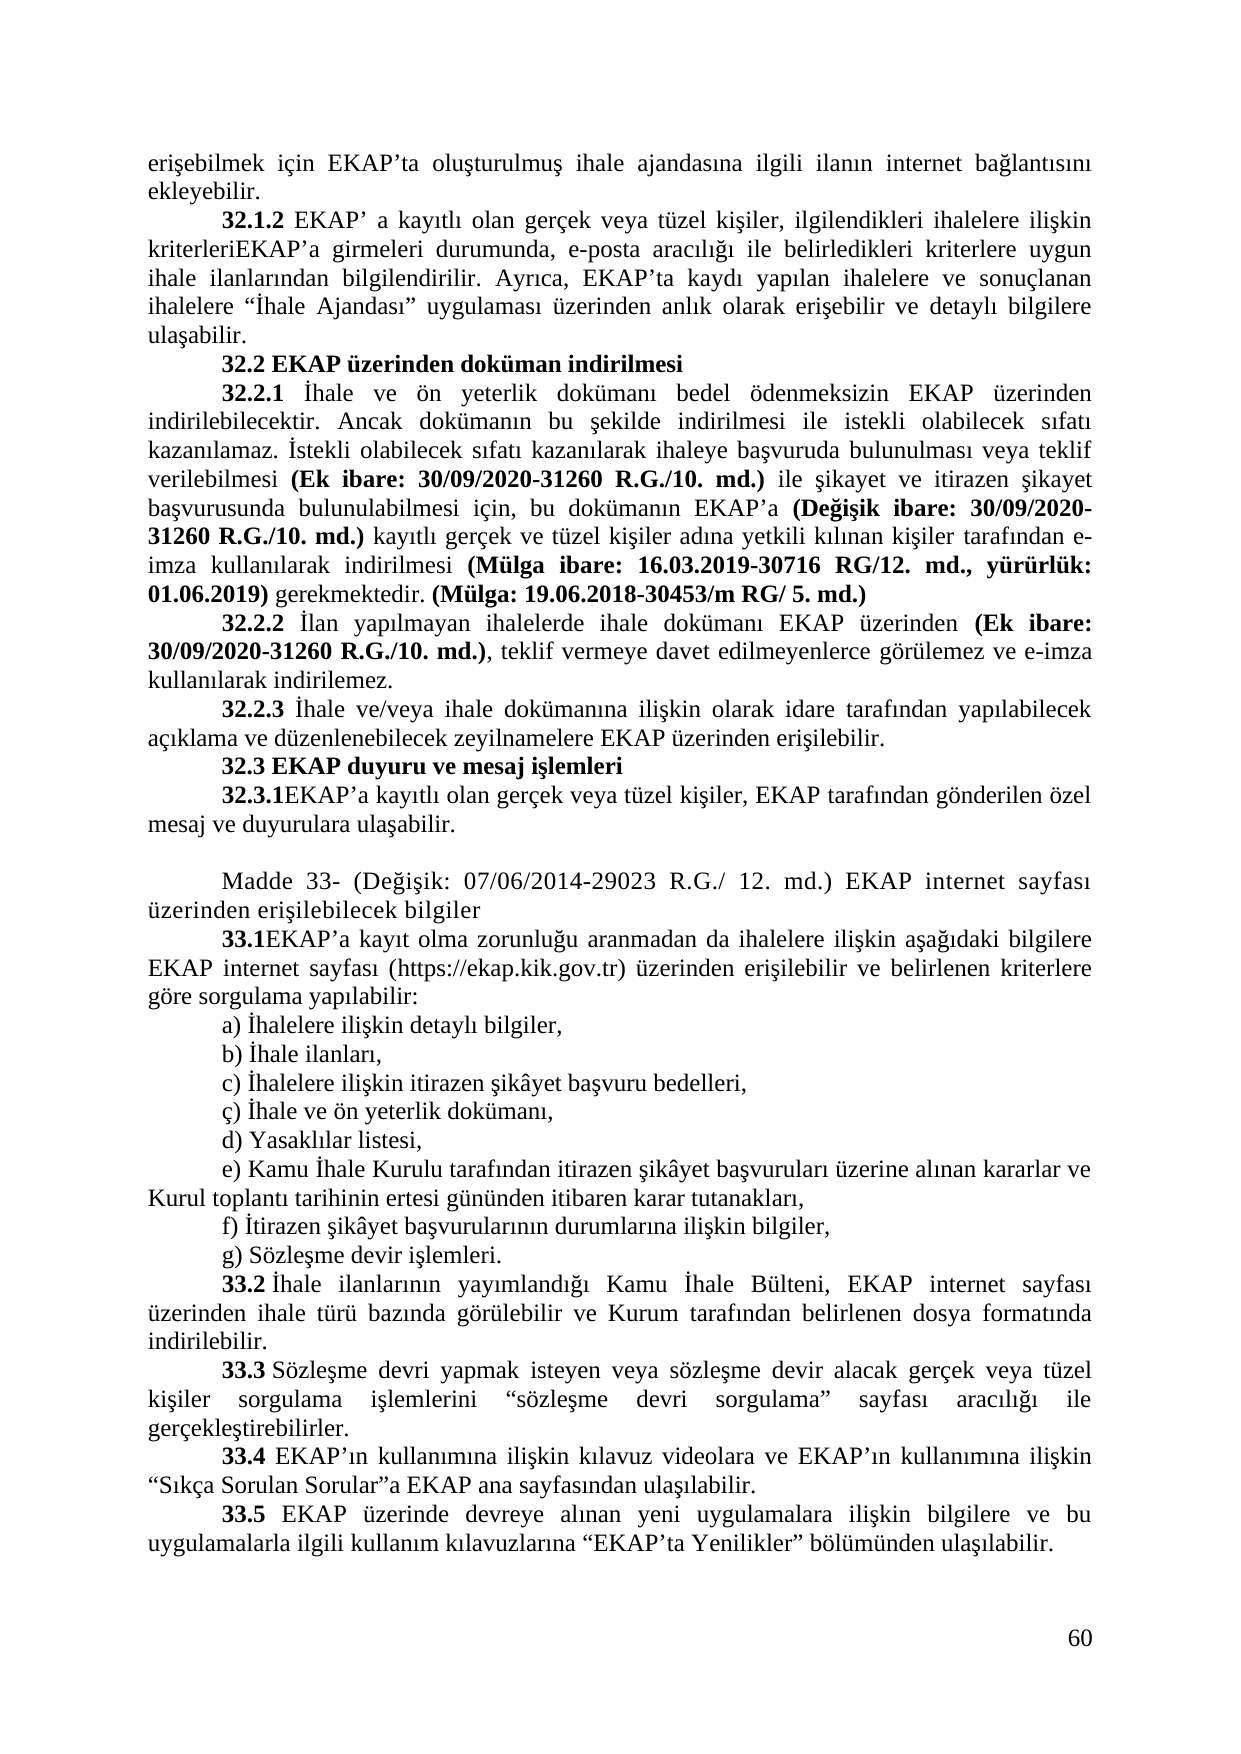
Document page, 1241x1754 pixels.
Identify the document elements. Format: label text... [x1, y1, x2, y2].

text d) Yasaklılar listesi, [148, 1125, 1092, 1154]
text e) Kamu İhale Kurulu tarafından itirazen şikâyet başvuruları üzerine alınan kararlar ve Kurul toplantı tarihinin ertesi gününden itibaren karar tutanakları, [148, 1154, 1092, 1211]
text c) İhalelere ilişkin itirazen şikâyet başvuru bedelleri, [148, 1068, 1092, 1096]
text 32.3.1EKAP’a kayıtlı olan gerçek veya tüzel kişiler, EKAP tarafından gönderilen özel mesaj ve duyurulara ulaşabilir. [148, 780, 1092, 838]
text 33.3 Sözleşme devri yapmak isteyen veya sözleşme devir alacak gerçek veya tüzel kişiler sorgulama işlemlerini “sözleşme devri sorgulama” sayfası aracılığı ile gerçekleştirebilirler. [148, 1355, 1092, 1441]
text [148, 148, 1092, 205]
text 33.1EKAP’a kayıt olma zorunluğu aranmadan da ihalelere ilişkin aşağıdaki bilgilere EKAP internet sayfası (https://ekap.kik.gov.tr) üzerinden erişilebilir ve belirlenen kriterlere göre sorgulama yapılabilir: [148, 924, 1092, 1010]
text g) Sözleşme devir işlemleri. [148, 1240, 1092, 1269]
subtitle 32.2 EKAP üzerinden doküman indirilmesi [148, 349, 1092, 378]
text 32.1.2 EKAP’ a kayıtlı olan gerçek veya tüzel kişiler, ilgilendikleri ihalelere ilişkin kriterleriEKAP’a girmeleri durumunda, e-posta aracılığı ile belirledikleri kriterlere uygun ihale ilanlarından bilgilendirilir. Ayrıca, EKAP’ta kaydı yapılan ihalelere ve sonuçlanan ihalelere “İhale Ajandası” uygulaması üzerinden anlık olarak erişebilir ve detaylı bilgilere ulaşabilir. [148, 205, 1092, 349]
text 32.2.2 İlan yapılmayan ihalelerde ihale dokümanı EKAP üzerinden (Ek ibare: 30/09/2020-31260 R.G./10. md.), teklif vermeye davet edilmeyenlerce görülemez ve e-imza kullanılarak indirilemez. [148, 608, 1092, 694]
text a) İhalelere ilişkin detaylı bilgiler, [148, 1010, 1092, 1039]
subtitle Madde 33- (Değişik: 07/06/2014-29023 R.G./ 12. md.) EKAP internet sayfası üzerinden erişilebilecek bilgiler [148, 866, 1092, 924]
subtitle 32.3 EKAP duyuru ve mesaj işlemleri [148, 751, 1092, 780]
text 33.4 EKAP’ın kullanımına ilişkin kılavuz videolara ve EKAP’ın kullanımına ilişkin “Sıkça Sorulan Sorular”a EKAP ana sayfasından ulaşılabilir. [148, 1441, 1092, 1499]
text 32.2.3 İhale ve/veya ihale dokümanına ilişkin olarak idare tarafından yapılabilecek açıklama ve düzenlenebilecek zeyilnamelere EKAP üzerinden erişilebilir. [148, 694, 1092, 751]
text 33.2 İhale ilanlarının yayımlandığı Kamu İhale Bülteni, EKAP internet sayfası üzerinden ihale türü bazında görülebilir ve Kurum tarafından belirlenen dosya formatında indirilebilir. [148, 1269, 1092, 1355]
text 33.5 EKAP üzerinde devreye alınan yeni uygulamalara ilişkin bilgilere ve bu uygulamalarla ilgili kullanım kılavuzlarına “EKAP’ta Yenilikler” bölümünden ulaşılabilir. [148, 1499, 1092, 1556]
text 32.2.1 İhale ve ön yeterlik dokümanı bedel ödenmeksizin EKAP üzerinden indirilebilecektir. Ancak dokümanın bu şekilde indirilmesi ile istekli olabilecek sıfatı kazanılamaz. İstekli olabilecek sıfatı kazanılarak ihaleye başvuruda bulunulması veya teklif verilebilmesi (Ek ibare: 30/09/2020-31260 R.G./10. md.) ile şikayet ve itirazen şikayet başvurusunda bulunulabilmesi için, bu dokümanın EKAP’a (Değişik ibare: 30/09/2020-31260 R.G./10. md.) kayıtlı gerçek ve tüzel kişiler adına yetkili kılınan kişiler tarafından e-imza kullanılarak indirilmesi (Mülga ibare: 16.03.2019-30716 RG/12. md., yürürlük: 01.06.2019) gerekmektedir. (Mülga: 19.06.2018-30453/m RG/ 5. md.) [148, 378, 1092, 608]
text f) İtirazen şikâyet başvurularının durumlarına ilişkin bilgiler, [148, 1211, 1092, 1240]
text ç) İhale ve ön yeterlik dokümanı, [148, 1096, 1092, 1125]
text b) İhale ilanları, [148, 1039, 1092, 1068]
